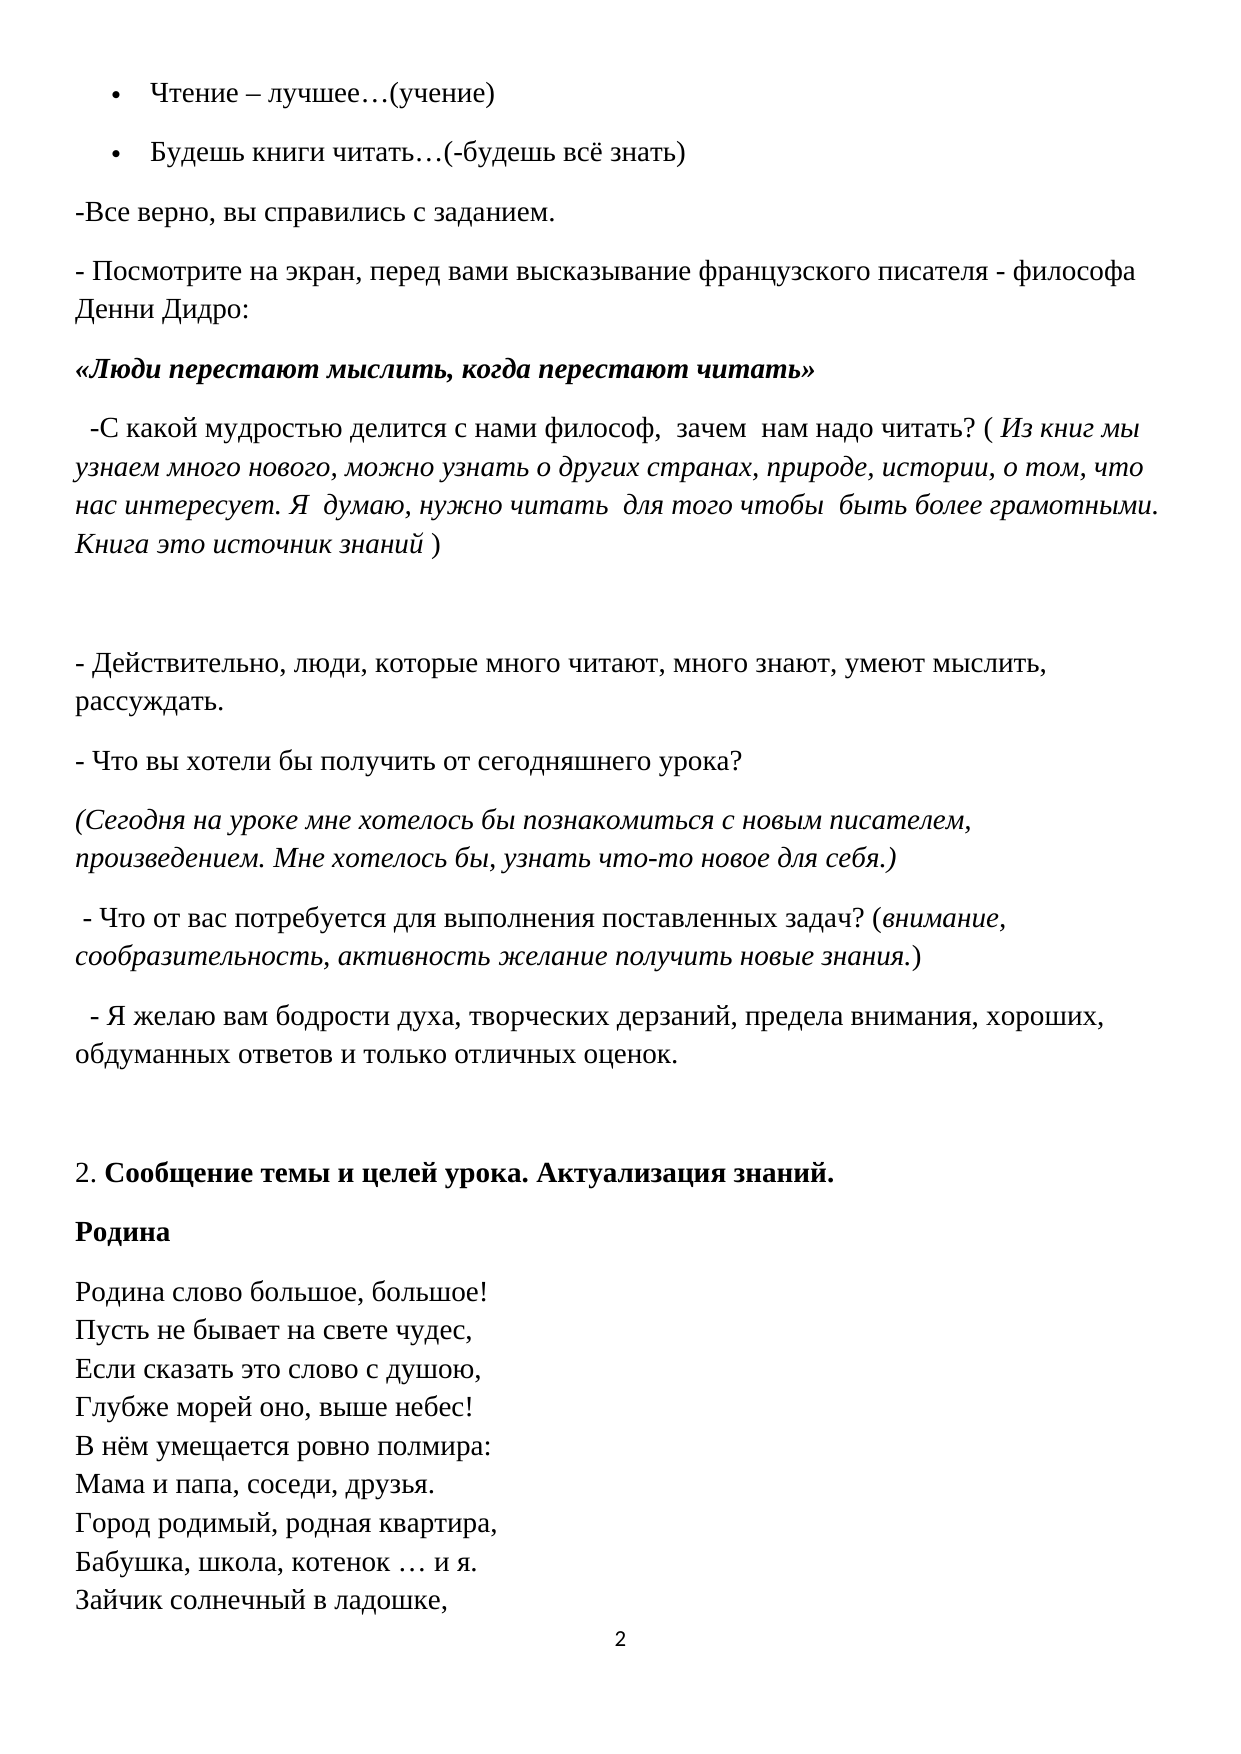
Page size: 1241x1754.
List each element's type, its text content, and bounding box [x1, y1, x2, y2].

text - Что вы хотели бы получить от сегодняшнего урока? [75, 743, 1165, 776]
text Родина [75, 1214, 1165, 1248]
text 2. Сообщение темы и целей урока. Актуализация знаний. [75, 1155, 1165, 1189]
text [75, 1274, 1165, 1616]
text -Все верно, вы справились с заданием. [75, 194, 1165, 227]
text (Сегодня на уроке мне хотелось бы познакомиться с новым писателем, произведением. Мне хотелось бы, узнать что-то новое для себя.) [75, 802, 1165, 874]
text «Люди перестают мыслить, когда перестают читать» [75, 351, 1165, 384]
text - Посмотрите на экран, перед вами высказывание французского писателя - философа Денни Дидро: [75, 253, 1165, 325]
list Будешь книги читать…(-будешь всё знать) [112, 134, 1165, 168]
text -С какой мудростью делится с нами философ, зачем нам надо читать? ( Из книг мы узнаем много нового, можно узнать о других странах, природе, истории, о том, что нас интересует. Я думаю, нужно читать для того чтобы быть более грамотными. Книга это источник знаний ) [75, 410, 1165, 559]
text - Действительно, люди, которые много читают, много знают, умеют мыслить, рассуждать. [75, 645, 1165, 717]
text - Я желаю вам бодрости духа, творческих дерзаний, предела внимания, хороших, обдуманных ответов и только отличных оценок. [75, 998, 1165, 1070]
text - Что от вас потребуется для выполнения поставленных задач? (внимание, сообразительность, активность желание получить новые знания.) [75, 900, 1165, 972]
list Чтение – лучшее…(учение) [112, 75, 1165, 108]
